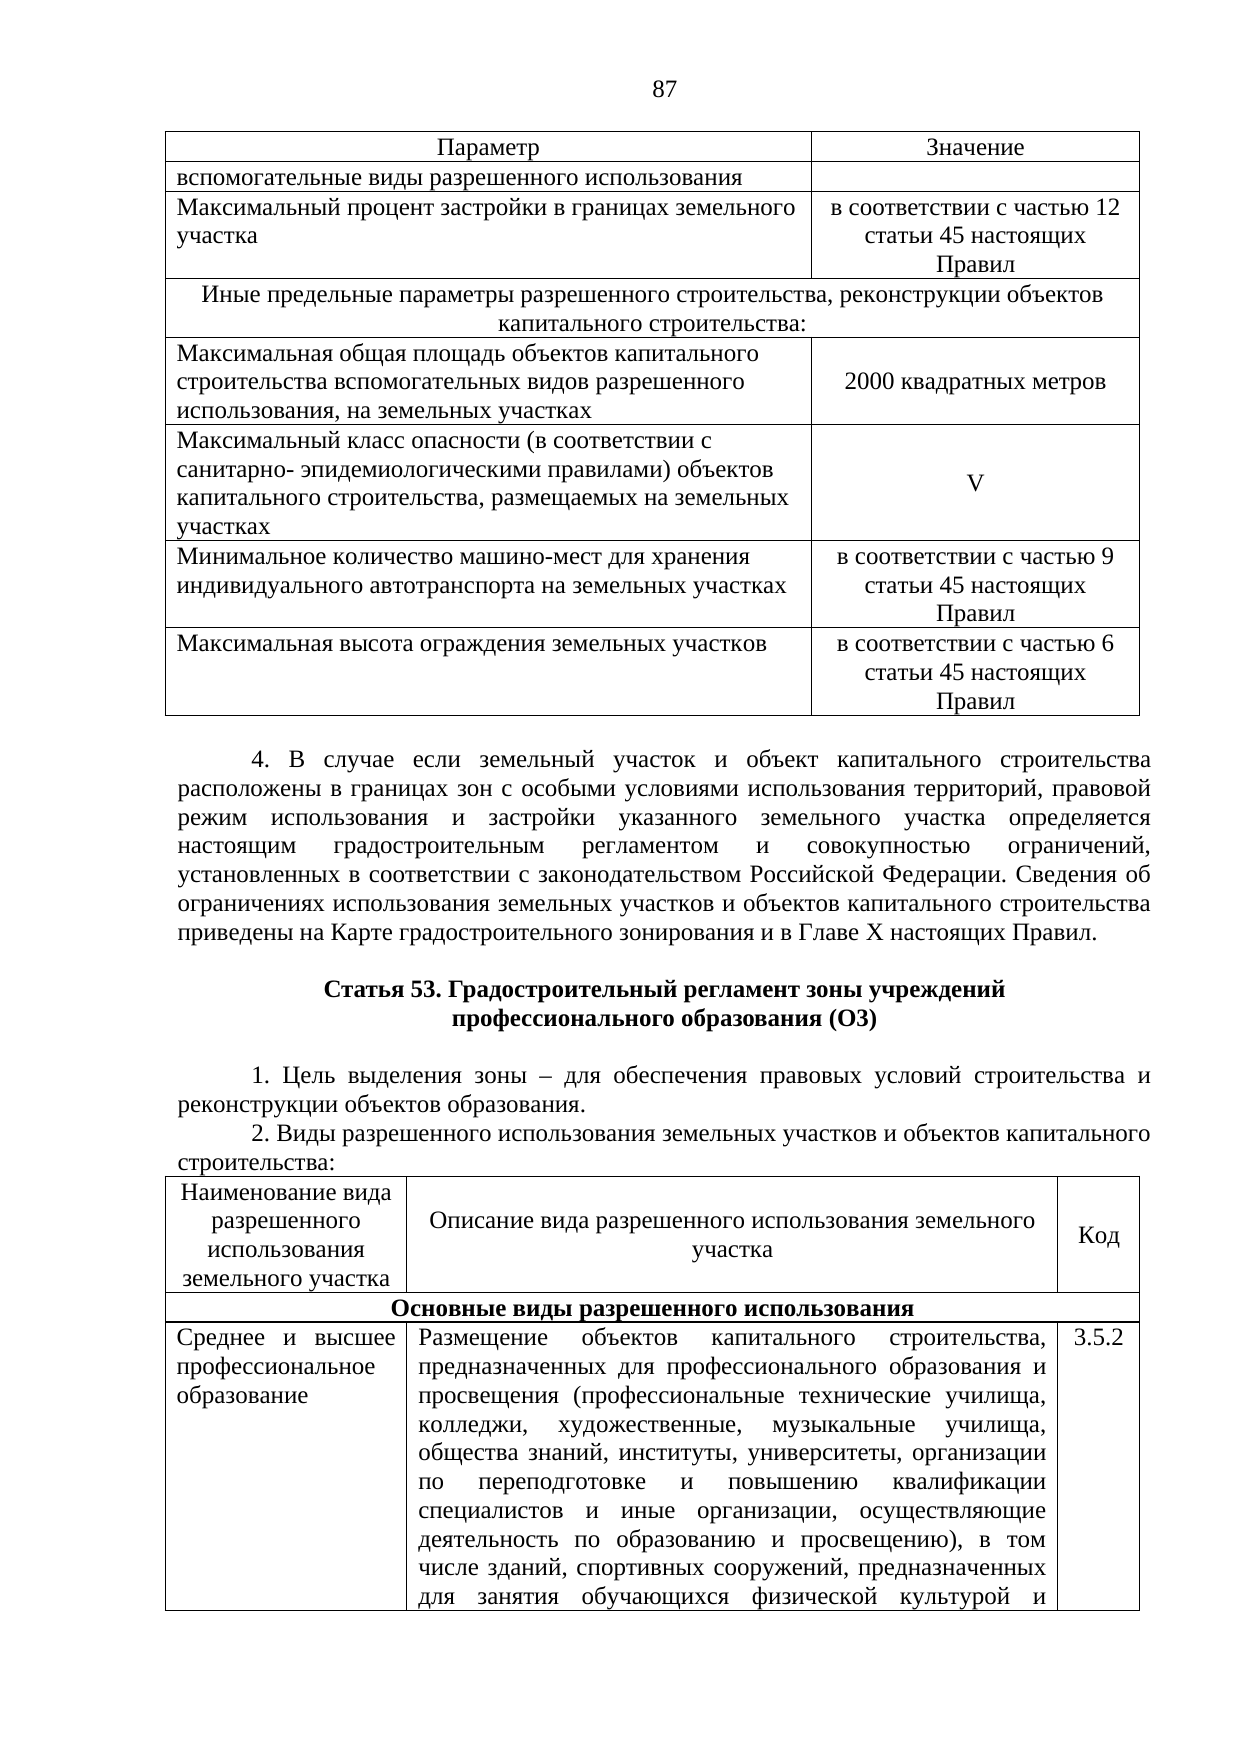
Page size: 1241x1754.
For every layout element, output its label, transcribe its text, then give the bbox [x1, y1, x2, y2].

table_header Наименование вида разрешенного использования земельного участка [166, 1177, 406, 1292]
text профессионального образования (О3) [177, 1003, 1152, 1032]
table_cell Максимальный процент застройки в границах земельного участка [166, 192, 811, 278]
text 4. В случае если земельный участок и объект капитального строительства расположены в границах зон с особыми условиями использования территорий, правовой режим использования и застройки указанного земельного участка определяется настоящим градостроительным регламентом и совокупностью ограничений, установленных в соответствии с законодательством Российской Федерации. Сведения об ограничениях использования земельных участков и объектов капитального строительства приведены на Карте градостроительного зонирования и в Главе X настоящих Правил. [177, 744, 1152, 946]
table_cell 2000 квадратных метров [812, 338, 1139, 424]
table_cell Максимальная высота ограждения земельных участков [166, 628, 811, 714]
table_cell в соответствии с частью 6 статьи 45 настоящих Правил [812, 628, 1139, 714]
table_cell в соответствии с частью 9 статьи 45 настоящих Правил [812, 541, 1139, 627]
table_header Описание вида разрешенного использования земельного участка [407, 1177, 1057, 1292]
text 2. Виды разрешенного использования земельных участков и объектов капитального строительства: [177, 1118, 1152, 1176]
table_header Значение [812, 132, 1139, 161]
table_cell Максимальная общая площадь объектов капитального строительства вспомогательных видов разрешенного использования, на земельных участках [166, 338, 811, 424]
text Статья 53. Градостроительный регламент зоны учреждений [177, 974, 1152, 1003]
table_cell в соответствии с частью 12 статьи 45 настоящих Правил [812, 192, 1139, 278]
table_cell V [812, 425, 1139, 540]
table_header Код [1058, 1177, 1139, 1292]
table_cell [166, 1323, 406, 1610]
table_cell Минимальное количество машино-мест для хранения индивидуального автотранспорта на земельных участках [166, 541, 811, 627]
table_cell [166, 162, 811, 191]
table_header Параметр [166, 132, 811, 161]
table_cell Иные предельные параметры разрешенного строительства, реконструкции объектов капитального строительства: [166, 279, 1139, 337]
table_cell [407, 1323, 1057, 1610]
table_cell 3.5.2 [1058, 1323, 1139, 1610]
table_cell 4 [812, 162, 1139, 191]
table_cell Основные виды разрешенного использования [166, 1293, 1139, 1321]
table_cell Максимальный класс опасности (в соответствии с санитарно- эпидемиологическими правилами) объектов капитального строительства, размещаемых на земельных участках [166, 425, 811, 540]
text 1. Цель выделения зоны – для обеспечения правовых условий строительства и реконструкции объектов образования. [177, 1061, 1152, 1118]
